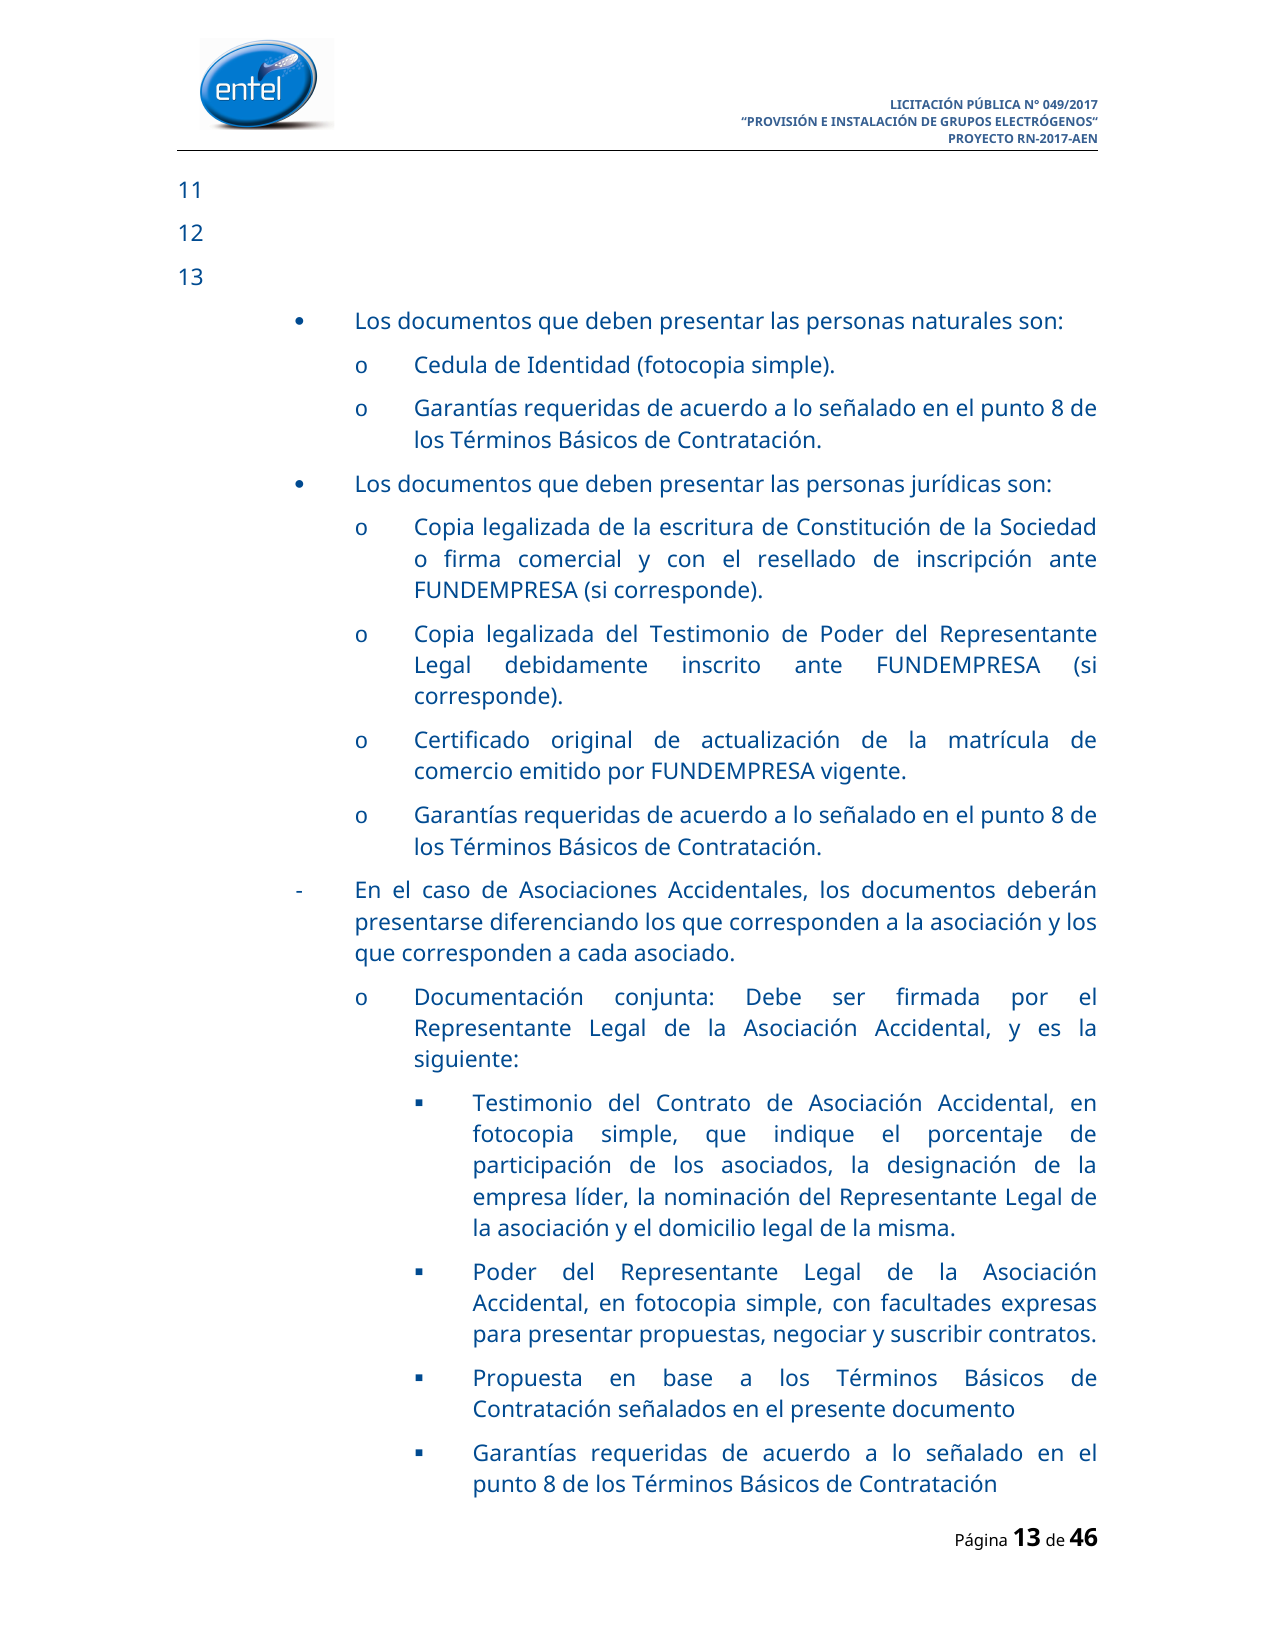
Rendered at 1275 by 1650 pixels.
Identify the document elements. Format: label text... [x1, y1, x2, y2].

list Garantías requeridas de acuerdo a lo señalado en el punto 8 de los Términos Básicos de Contratación. [354, 799, 1098, 862]
list Copia legalizada del Testimonio de Poder del Representante Legal debidamente inscrito ante FUNDEMPRESA (si corresponde). [354, 618, 1098, 711]
list Testimonio del Contrato de Asociación Accidental, en fotocopia simple, que indique el porcentaje de participación de los asociados, la designación de la empresa líder, la nominación del Representante Legal de la asociación y el domicilio legal de la misma. [413, 1087, 1098, 1243]
list Copia legalizada de la escritura de Constitución de la Sociedad o firma comercial y con el resellado de inscripción ante FUNDEMPRESA (si corresponde). [354, 511, 1098, 605]
list Los documentos que deben presentar las personas naturales son: [295, 305, 1098, 336]
list Certificado original de actualización de la matrícula de comercio emitido por FUNDEMPRESA vigente. [354, 724, 1098, 787]
list Propuesta en base a los Términos Básicos de Contratación señalados en el presente documento [413, 1362, 1098, 1424]
list Garantías requeridas de acuerdo a lo señalado en el punto 8 de los Términos Básicos de Contratación. [354, 392, 1098, 455]
list En el caso de Asociaciones Accidentales, los documentos deberán presentarse diferenciando los que corresponden a la asociación y los que corresponden a cada asociado. [295, 874, 1098, 968]
picture [199, 38, 335, 130]
list Garantías requeridas de acuerdo a lo señalado en el punto 8 de los Términos Básicos de Contratación [413, 1437, 1098, 1499]
list Cedula de Identidad (fotocopia simple). [354, 348, 1098, 380]
list Documentación conjunta: Debe ser firmada por el Representante Legal de la Asociación Accidental, y es la siguiente: [354, 980, 1098, 1074]
list Los documentos que deben presentar las personas jurídicas son: [295, 467, 1098, 499]
list Poder del Representante Legal de la Asociación Accidental, en fotocopia simple, con facultades expresas para presentar propuestas, negociar y suscribir contratos. [413, 1256, 1098, 1349]
